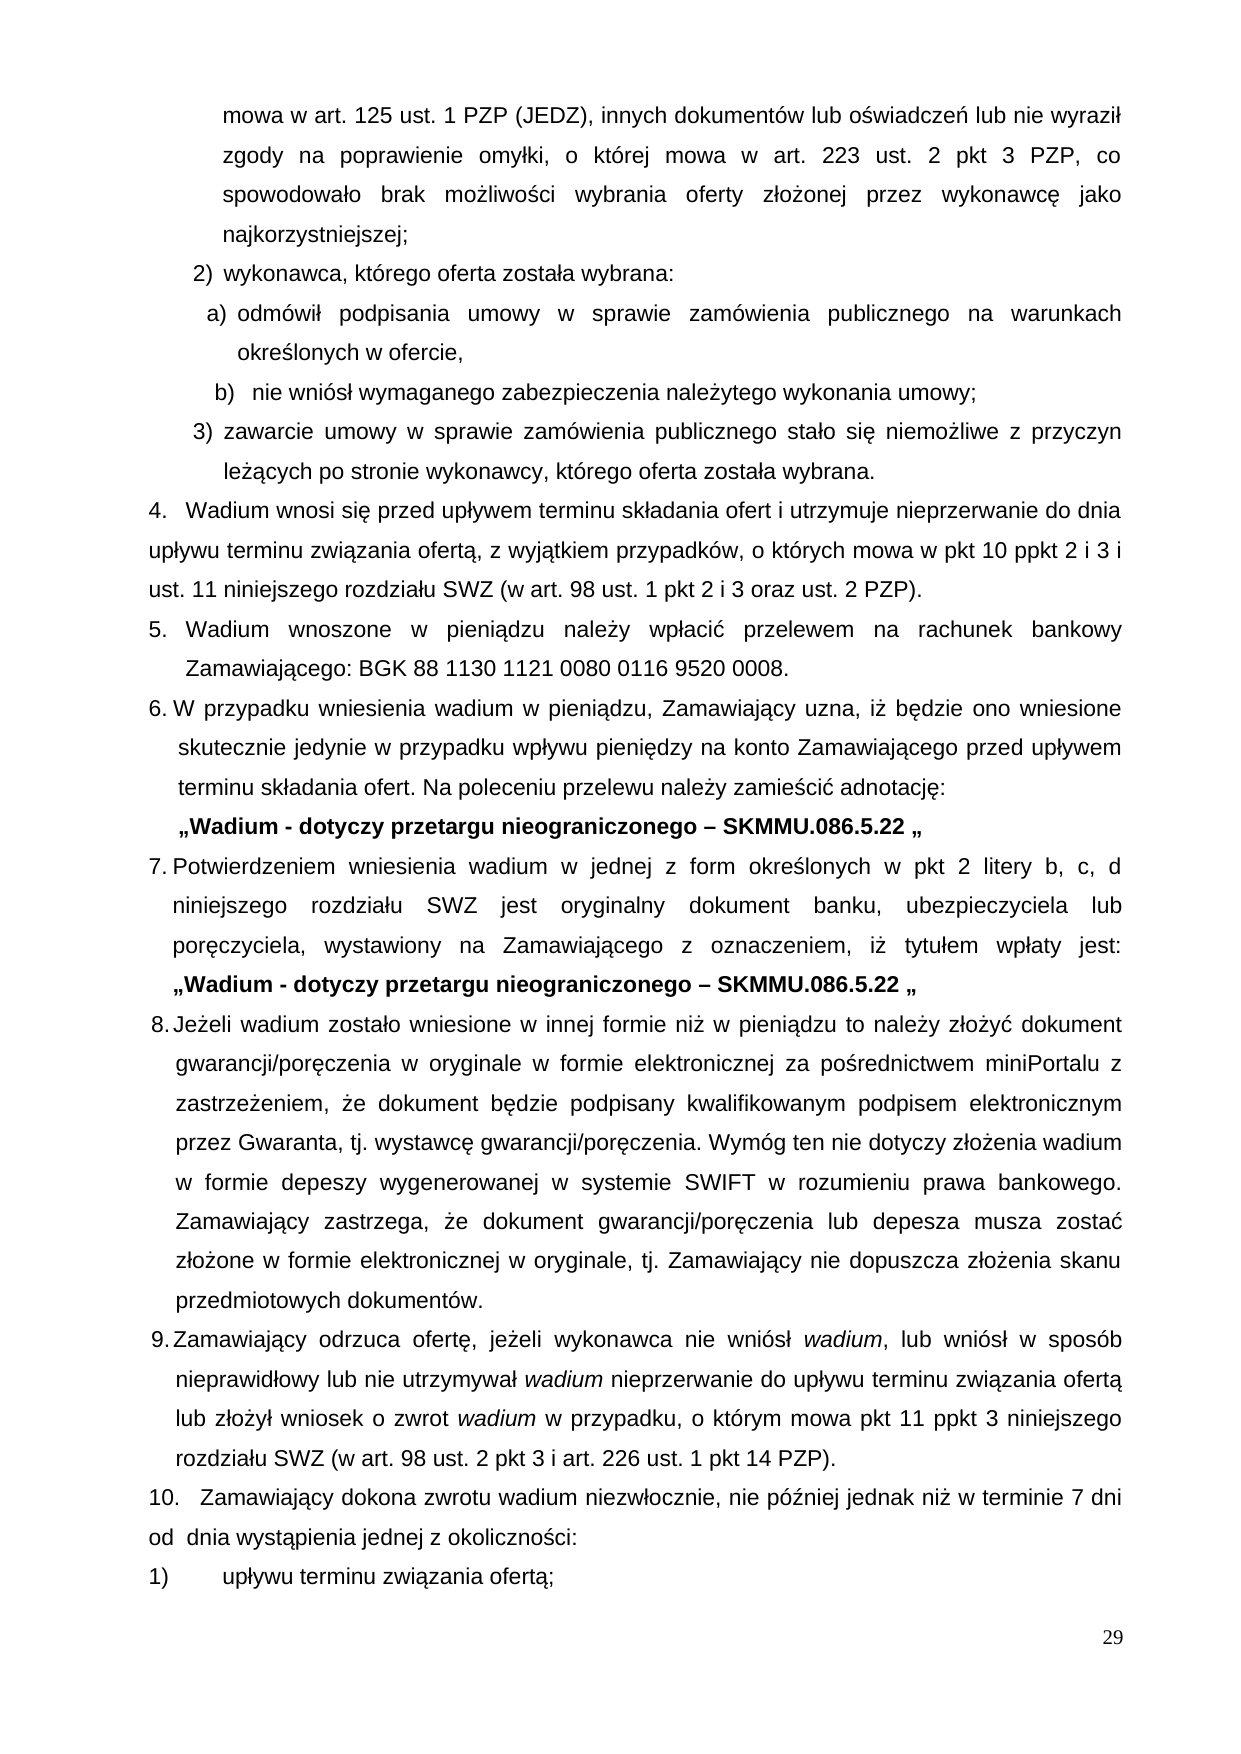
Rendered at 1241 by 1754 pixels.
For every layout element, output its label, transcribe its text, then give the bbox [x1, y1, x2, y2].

list nie wniósł wymaganego zabezpieczenia należytego wykonania umowy; [214, 379, 1122, 405]
list Zamawiający odrzuca ofertę, jeżeli wykonawca nie wniósł wadium, lub wniósł w sposób nieprawidłowy lub nie utrzymywał wadium nieprzerwanie do upływu terminu związania ofertą lub złożył wniosek o zwrot wadium w przypadku, o którym mowa pkt 11 ppkt 3 niniejszego rozdziału SWZ (w art. 98 ust. 2 pkt 3 i art. 226 ust. 1 pkt 14 PZP). [151, 1326, 1122, 1471]
list Wadium wnosi się przed upływem terminu składania ofert i utrzymuje nieprzerwanie do dnia upływu terminu związania ofertą, z wyjątkiem przypadków, o których mowa w pkt 10 ppkt 2 i 3 i ust. 11 niniejszego rozdziału SWZ (w art. 98 ust. 1 pkt 2 i 3 oraz ust. 2 PZP). [148, 497, 1122, 603]
list wykonawca, którego oferta została wybrana: [193, 260, 1122, 287]
list Zamawiający dokona zwrotu wadium niezwłocznie, nie później jednak niż w terminie 7 dni od dnia wystąpienia jednej z okoliczności: [148, 1484, 1122, 1550]
text „Wadium - dotyczy przetargu nieograniczonego – SKMMU.086.5.22 „ [178, 813, 1122, 839]
list W przypadku wniesienia wadium w pieniądzu, Zamawiający uzna, iż będzie ono wniesione skutecznie jedynie w przypadku wpływu pieniędzy na konto Zamawiającego przed upływem terminu składania ofert. Na poleceniu przelewu należy zamieścić adnotację: [148, 695, 1122, 800]
list Wadium wnoszone w pieniądzu należy wpłacić przelewem na rachunek bankowy Zamawiającego: BGK 88 1130 1121 0080 0116 9520 0008. [148, 616, 1122, 682]
list Potwierdzeniem wniesienia wadium w jednej z form określonych w pkt 2 litery b, c, d niniejszego rozdziału SWZ jest oryginalny dokument banku, ubezpieczyciela lub poręczyciela, wystawiony na Zamawiającego z oznaczeniem, iż tytułem wpłaty jest: „Wadium - dotyczy przetargu nieograniczonego – SKMMU.086.5.22 „ [148, 853, 1122, 997]
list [193, 102, 1122, 247]
list Jeżeli wadium zostało wniesione w innej formie niż w pieniądzu to należy złożyć dokument gwarancji/poręczenia w oryginale w formie elektronicznej za pośrednictwem miniPortalu z zastrzeżeniem, że dokument będzie podpisany kwalifikowanym podpisem elektronicznym przez Gwaranta, tj. wystawcę gwarancji/poręczenia. Wymóg ten nie dotyczy złożenia wadium w formie depeszy wygenerowanej w systemie SWIFT w rozumieniu prawa bankowego. Zamawiający zastrzega, że dokument gwarancji/poręczenia lub depesza musza zostać złożone w formie elektronicznej w oryginale, tj. Zamawiający nie dopuszcza złożenia skanu przedmiotowych dokumentów. [151, 1011, 1122, 1313]
list zawarcie umowy w sprawie zamówienia publicznego stało się niemożliwe z przyczyn leżących po stronie wykonawcy, którego oferta została wybrana. [193, 418, 1122, 484]
list upływu terminu związania ofertą; [148, 1563, 1122, 1589]
list odmówił podpisania umowy w sprawie zamówienia publicznego na warunkach określonych w ofercie, [206, 300, 1122, 366]
